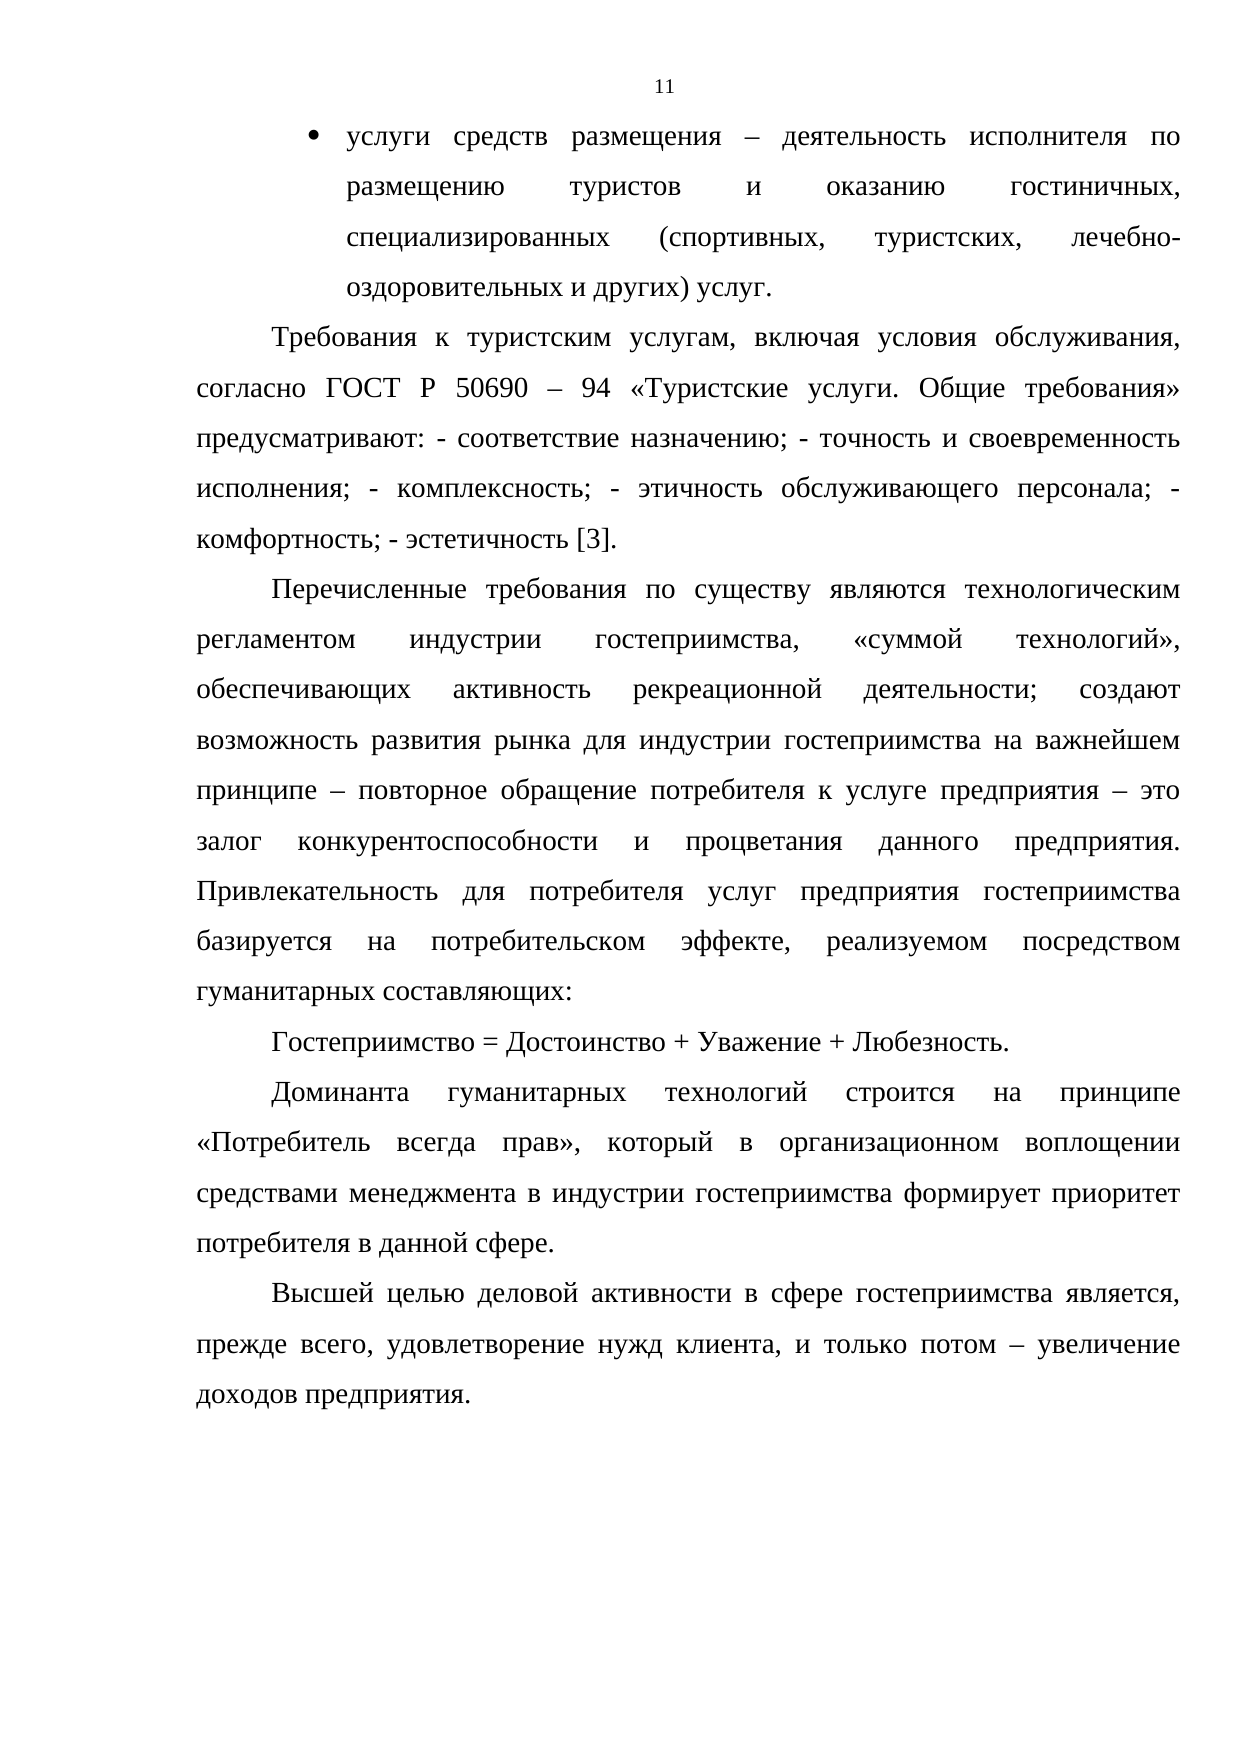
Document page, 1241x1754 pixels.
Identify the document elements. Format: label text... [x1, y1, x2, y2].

text Высшей целью деловой активности в сфере гостеприимства является, прежде всего, удовлетворение нужд клиента, и только потом – увеличение доходов предприятия. [196, 1275, 1181, 1409]
text Перечисленные требования по существу являются технологическим регламентом индустрии гостеприимства, «суммой технологий», обеспечивающих активность рекреационной деятельности; создают возможность развития рынка для индустрии гостеприимства на важнейшем принципе – повторное обращение потребителя к услуге предприятия – это залог конкурентоспособности и процветания данного предприятия. Привлекательность для потребителя услуг предприятия гостеприимства базируется на потребительском эффекте, реализуемом посредством гуманитарных составляющих: [196, 571, 1181, 1007]
list услуги средств размещения – деятельность исполнителя по размещению туристов и оказанию гостиничных, специализированных (спортивных, туристских, лечебно-оздоровительных и других) услуг. [308, 118, 1181, 303]
text Гостеприимство = Достоинство + Уважение + Любезность. [196, 1024, 1181, 1057]
text Требования к туристским услугам, включая условия обслуживания, согласно ГОСТ Р 50690 – 94 «Туристские услуги. Общие требования» предусматривают: - соответствие назначению; - точность и своевременность исполнения; - комплексность; - этичность обслуживающего персонала; - комфортность; - эстетичность [3]. [196, 319, 1181, 554]
text Доминанта гуманитарных технологий строится на принципе «Потребитель всегда прав», который в организационном воплощении средствами менеджмента в индустрии гостеприимства формирует приоритет потребителя в данной сфере. [196, 1074, 1181, 1259]
